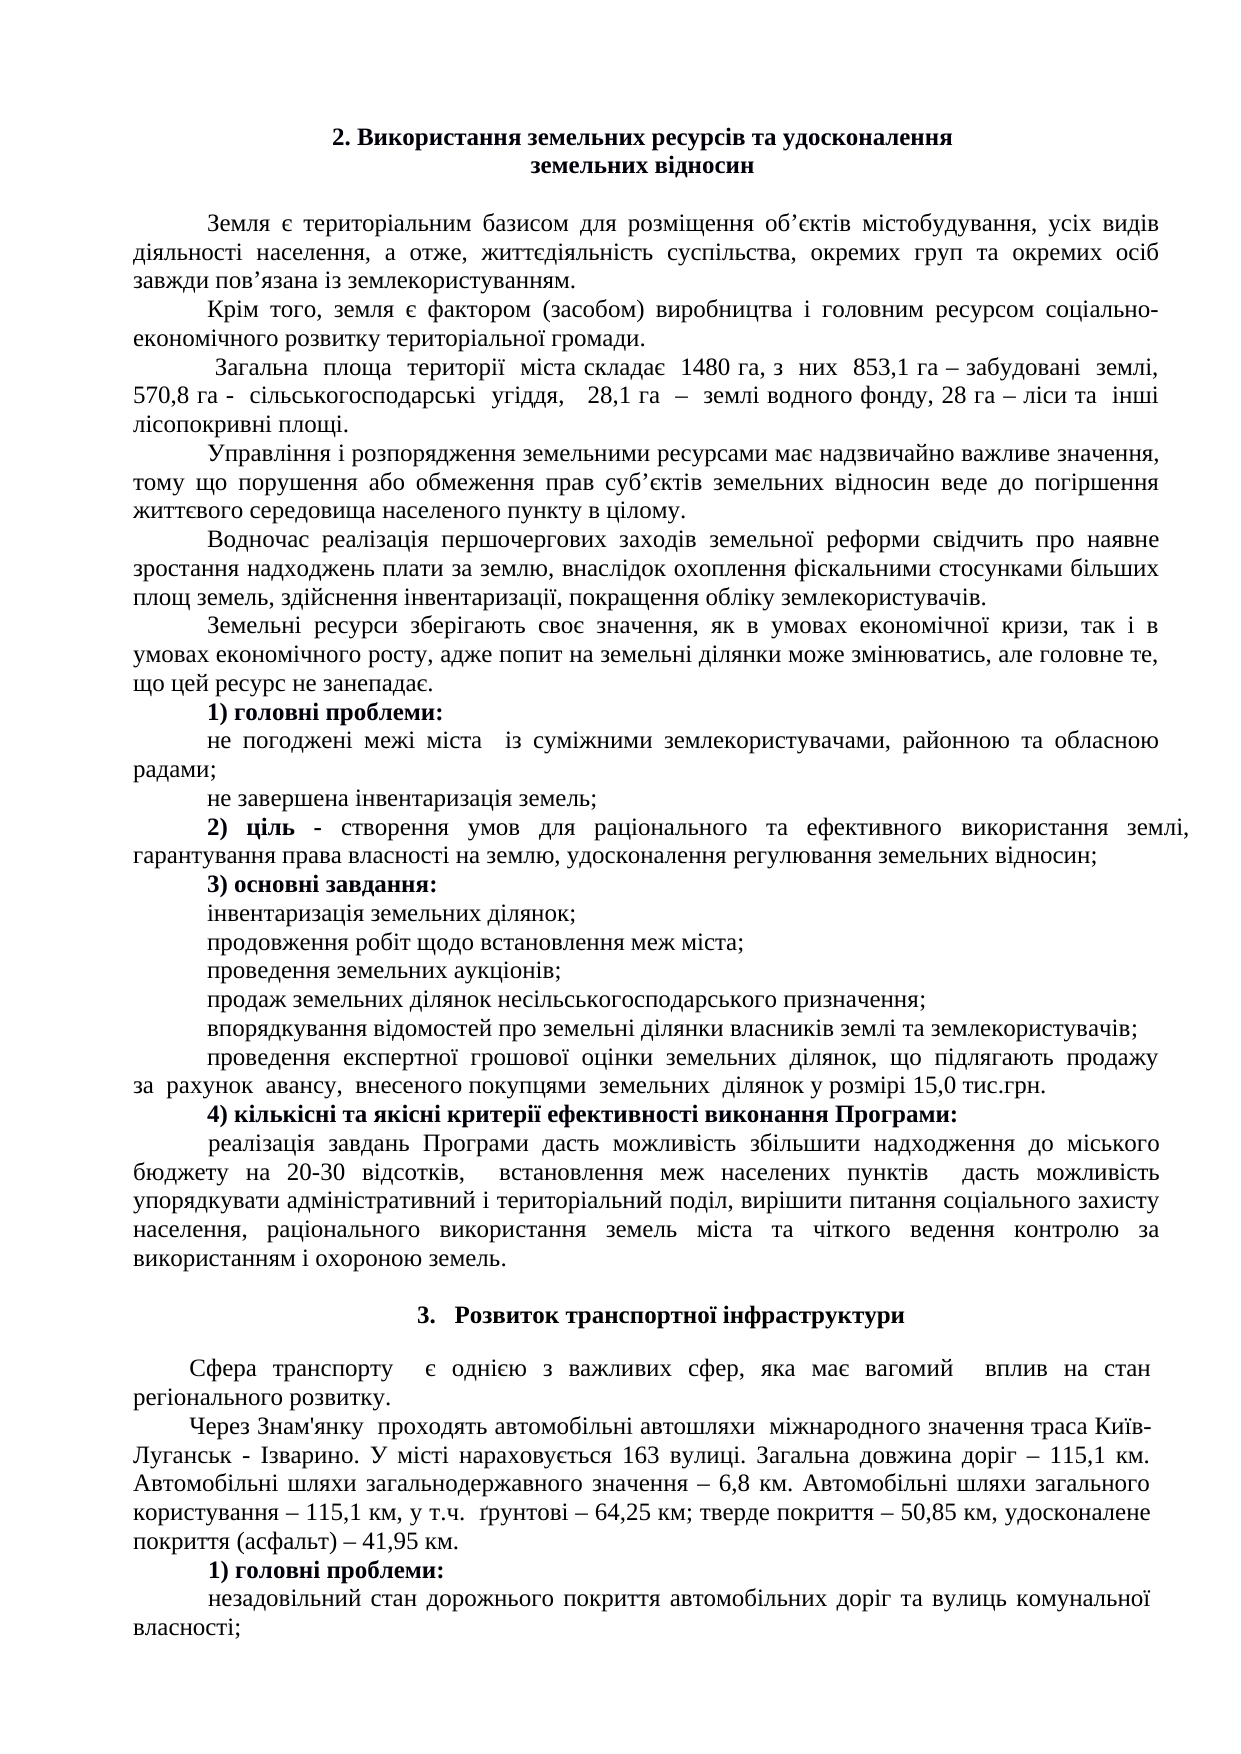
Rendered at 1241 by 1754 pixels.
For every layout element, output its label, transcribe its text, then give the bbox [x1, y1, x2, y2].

text 1) головні проблеми: [133, 1555, 1152, 1583]
text Крім того, земля є фактором (засобом) виробництва і головним ресурсом соціально-економічного розвитку територіальної громади. [133, 294, 1160, 352]
text не завершена інвентаризація земель; [133, 783, 1190, 812]
text 2) ціль - створення умов для раціонального та ефективного використання землі, гарантування права власності на землю, удосконалення регулювання земельних відносин; [133, 812, 1190, 869]
text продаж земельних ділянок несільськогосподарського призначення; [133, 984, 1190, 1013]
text Сфера транспорту є однією з важливих сфер, яка має вагомий вплив на стан регіонального розвитку. [133, 1353, 1152, 1411]
text Управління і розпорядження земельними ресурсами має надзвичайно важливе значення, тому що порушення або обмеження прав суб’єктів земельних відносин веде до погіршення життєвого середовища населеного пункту в цілому. [133, 438, 1160, 524]
text Земельні ресурси зберігають своє значення, як в умовах економічної кризи, так і в умовах економічного росту, адже попит на земельні ділянки може змінюватись, але головне те, що цей ресурс не занепадає. [133, 611, 1160, 697]
text Через Знам'янку проходять автомобільні автошляхи міжнародного значення траса Київ-Луганськ - Ізварино. У місті нараховується 163 вулиці. Загальна довжина доріг – . Автомобільні шляхи загальнодержавного значення – . Автомобільні шляхи загального користування – , у т.ч. ґрунтові – ; тверде покриття – , удосконалене покриття (асфальт) – . [133, 1411, 1152, 1555]
text інвентаризація земельних ділянок; [133, 898, 1190, 927]
text 4) кількісні та якісні критерії ефективності виконання Програми: [133, 1099, 1190, 1128]
text продовження робіт щодо встановлення меж міста; [133, 927, 1190, 956]
text реалізація завдань Програми дасть можливість збільшити надходження до міського бюджету на 20-30 відсотків, встановлення меж населених пунктів дасть можливість упорядкувати адміністративний і територіальний поділ, вирішити питання соціального захисту населення, раціонального використання земель міста та чіткого ведення контролю за використанням і охороною земель. [133, 1128, 1160, 1272]
text Водночас реалізація першочергових заходів земельної реформи свідчить про наявне зростання надходжень плати за землю, внаслідок охоплення фіскальними стосунками більших площ земель, здійснення інвентаризації, покращення обліку землекористувачів. [133, 524, 1160, 611]
text 3) основні завдання: [133, 869, 1190, 898]
text Загальна площа території міста складає , з них – забудовані землі, - сільськогосподарські угіддя, – землі водного фонду, – ліси та інші лісопокривні площі. [133, 352, 1160, 438]
text земельних відносин [133, 151, 1152, 179]
text не погоджені межі міста із суміжними землекористувачами, районною та обласною радами; [133, 726, 1160, 783]
text 2. Використання земельних ресурсів та удосконалення [133, 122, 1152, 151]
text проведення земельних аукціонів; [133, 956, 1190, 984]
text Земля є територіальним базисом для розміщення об’єктів містобудування, усіх видів діяльності населення, а отже, життєдіяльність суспільства, окремих груп та окремих осіб завжди пов’язана із землекористуванням. [133, 208, 1160, 294]
text незадовільний стан дорожнього покриття автомобільних доріг та вулиць комунальної власності; [133, 1583, 1152, 1641]
text 1) головні проблеми: [133, 697, 1190, 726]
text проведення експертної грошової оцінки земельних ділянок, що підлягають продажу за рахунок авансу, внесеного покупцями земельних ділянок у розмірі 15,0 тис.грн. [133, 1042, 1160, 1099]
list Розвиток транспортної інфраструктури [170, 1301, 1152, 1329]
text впорядкування відомостей про земельні ділянки власників землі та землекористувачів; [133, 1013, 1160, 1042]
